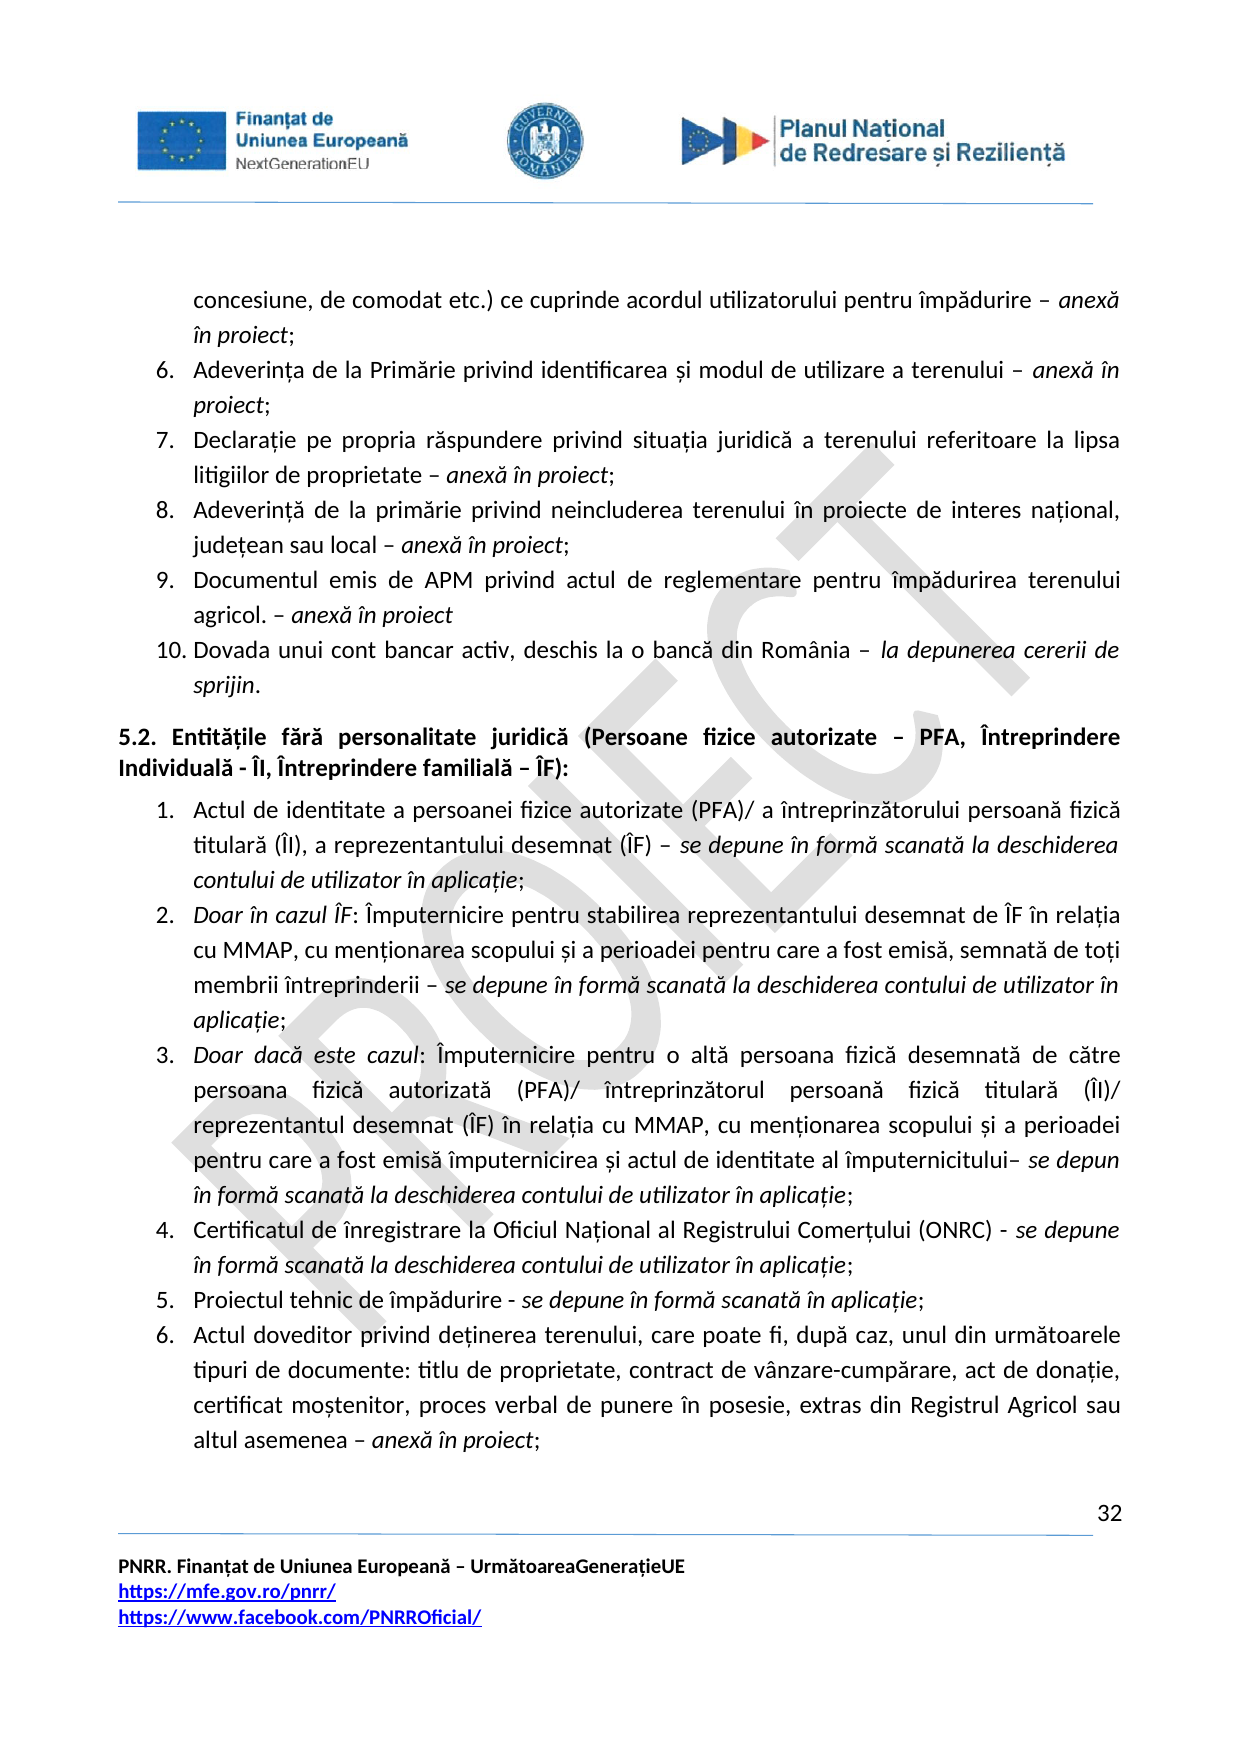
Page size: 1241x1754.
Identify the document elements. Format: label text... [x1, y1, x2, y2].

list Declaraţie pe propria răspundere privind situația juridică a terenului referitoare la lipsa litigiilor de proprietate – anexă în proiect; [156, 424, 1122, 490]
list Certificatul de înregistrare la Oficiul Național al Registrului Comerțului (ONRC) - se depune în formă scanată la deschiderea contului de utilizator în aplicație; [156, 1215, 1122, 1280]
list Doar în cazul ÎF: Împuternicire pentru stabilirea reprezentantului desemnat de ÎF în relația cu MMAP, cu menționarea scopului şi a perioadei pentru care a fost emisă, semnată de toți membrii întreprinderii – se depune în formă scanată la deschiderea contului de utilizator în aplicație; [156, 900, 1122, 1035]
list Adeverință de la primărie privind neincluderea terenului în proiecte de interes național, județean sau local – anexă în proiect; [156, 494, 1122, 560]
picture [118, 75, 1094, 200]
list Dovada unui cont bancar activ, deschis la o bancă din România – la depunerea cererii de sprijin. [156, 634, 1122, 700]
list Adeverința de la Primărie privind identificarea și modul de utilizare a terenului – anexă în proiect; [156, 354, 1122, 420]
list Documentul emis de APM privind actul de reglementare pentru împădurirea terenului agricol. – anexă în proiect [156, 564, 1122, 630]
list Actul de identitate a persoanei fizice autorizate (PFA)/ a întreprinzătorului persoană fizică titulară (ÎI), a reprezentantului desemnat (ÎF) – se depune în formă scanată la deschiderea contului de utilizator în aplicație; [156, 795, 1122, 895]
list Doar dacă este cazul: Împuternicire pentru o altă persoana fizică desemnată de către persoana fizică autorizată (PFA)/ întreprinzătorul persoană fizică titulară (ÎI)/ reprezentantul desemnat (ÎF) în relația cu MMAP, cu menționarea scopului şi a perioadei pentru care a fost emisă împuternicirea și actul de identitate al împuternicitului– se depun în formă scanată la deschiderea contului de utilizator în aplicație; [156, 1040, 1122, 1210]
list Actul doveditor privind deținerea terenului, care poate fi, după caz, unul din următoarele tipuri de documente: titlu de proprietate, contract de vânzare-cumpărare, act de donație, certificat moștenitor, proces verbal de punere în posesie, extras din Registrul Agricol sau altul asemenea – anexă în proiect; [156, 1320, 1122, 1455]
subtitle 5.2. Entitățile fără personalitate juridică (Persoane fizice autorizate – PFA, Întreprindere Individuală - ÎI, Întreprindere familială – ÎF): [118, 721, 1122, 782]
list Proiectul tehnic de împădurire - se depune în formă scanată în aplicație; [156, 1285, 1122, 1315]
